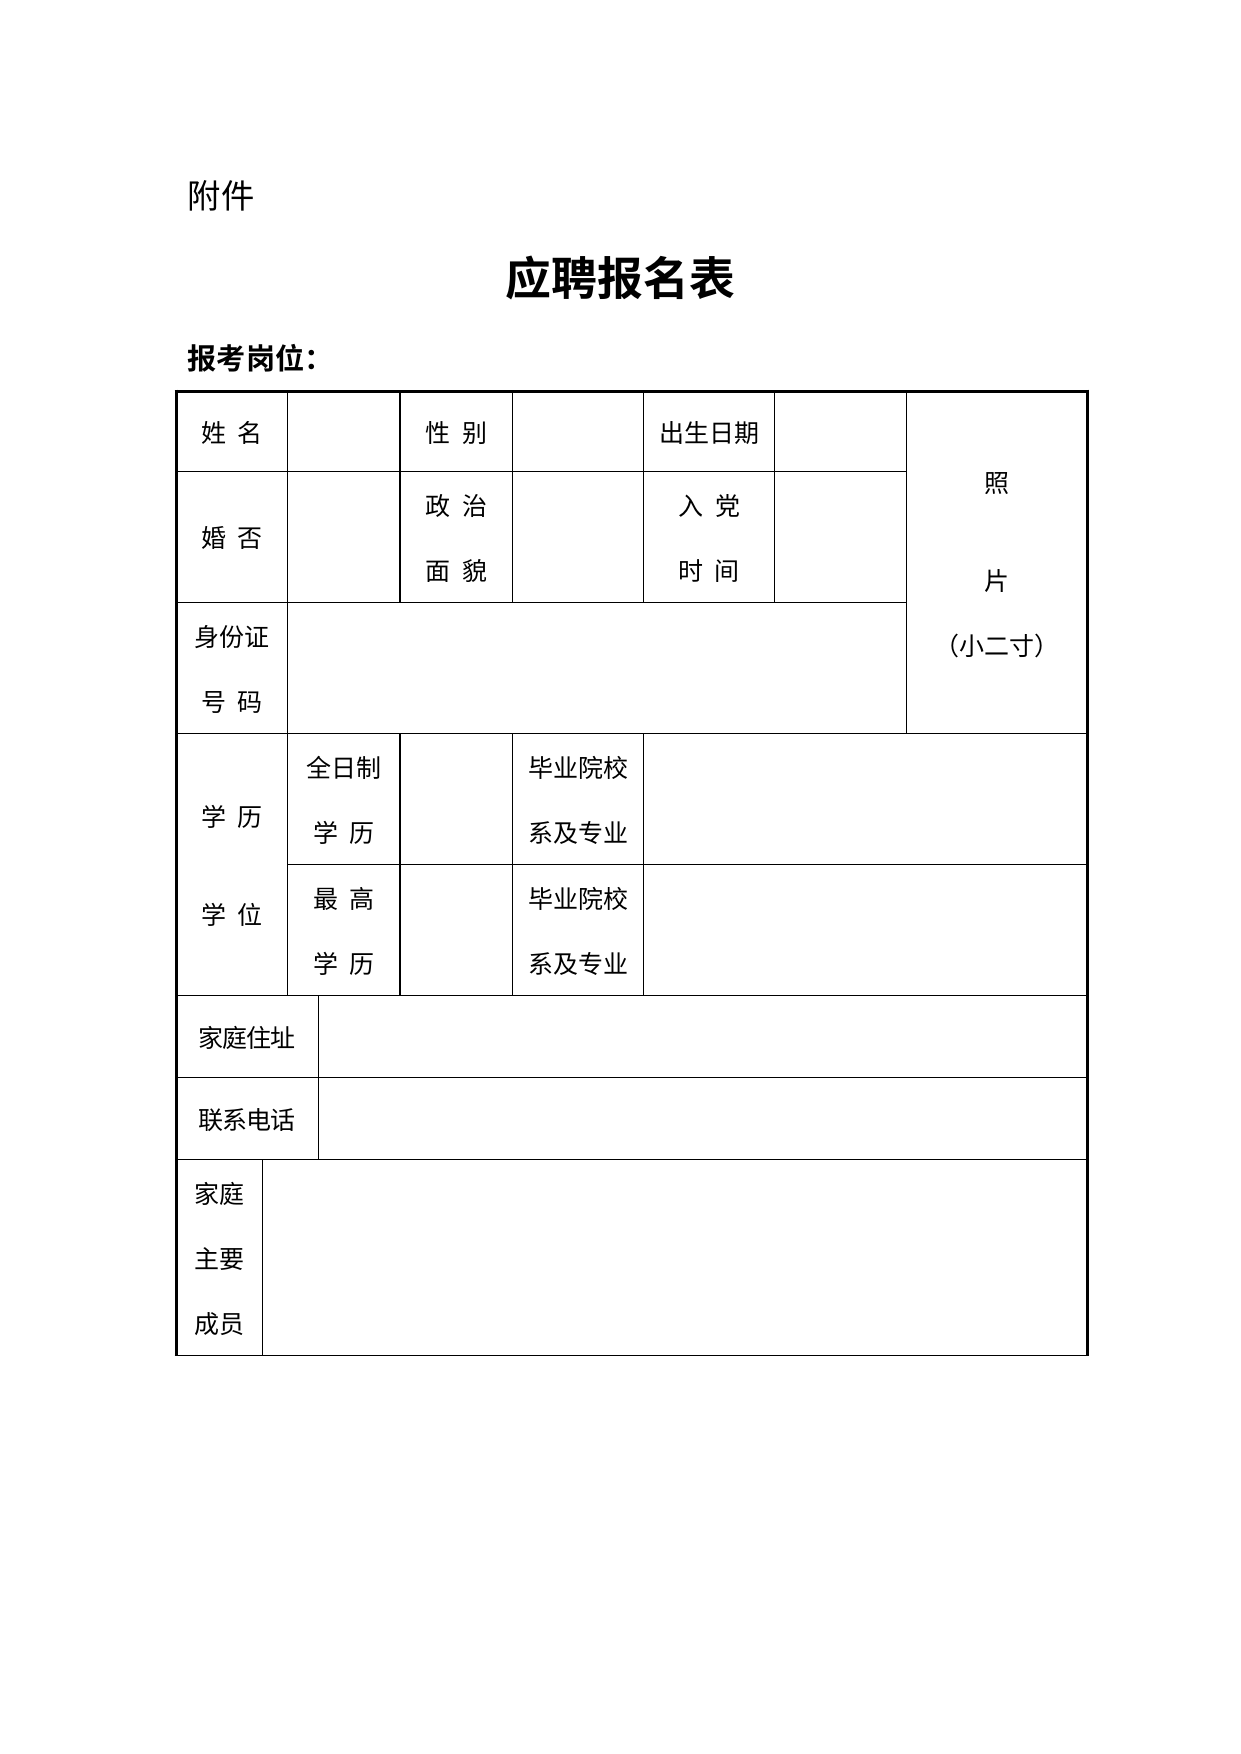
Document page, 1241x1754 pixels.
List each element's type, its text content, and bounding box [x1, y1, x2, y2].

table_cell 婚 否 [178, 472, 287, 602]
table_cell [319, 1078, 1086, 1159]
table_cell 最 高 学 历 [288, 865, 399, 995]
table_cell [644, 865, 1086, 995]
table_header 照 片 （小二寸） [907, 393, 1086, 733]
table_cell 身份证号 码 [178, 603, 287, 733]
table_cell [401, 865, 512, 995]
table_cell 家庭主要成员 [178, 1160, 262, 1355]
table_cell 毕业院校系及专业 [513, 734, 643, 864]
subtitle 应聘报名表 [187, 227, 1053, 324]
table_cell [644, 734, 1086, 864]
table_cell 政 治 面 貌 [401, 472, 512, 602]
table_header 姓 名 [178, 393, 287, 471]
table_cell [288, 472, 399, 602]
table_cell [775, 472, 906, 602]
table_header [513, 393, 643, 471]
table_cell [401, 734, 512, 864]
table_cell [288, 603, 906, 733]
text 报考岗位： [187, 324, 1053, 389]
table_header 性 别 [401, 393, 512, 471]
table_cell [263, 1160, 1086, 1355]
table_cell 毕业院校系及专业 [513, 865, 643, 995]
table_cell 联系电话 [178, 1078, 318, 1159]
table_cell [319, 996, 1086, 1077]
table_header 出生日期 [644, 393, 774, 471]
table_header [775, 393, 906, 471]
table_cell [513, 472, 643, 602]
table_cell 入 党 时 间 [644, 472, 774, 602]
table_cell 学 历 学 位 [178, 734, 287, 995]
table_cell 家庭住址 [178, 996, 318, 1077]
table_cell 全日制学 历 [288, 734, 399, 864]
subtitle 附件 [187, 162, 1053, 227]
table_header [288, 393, 399, 471]
